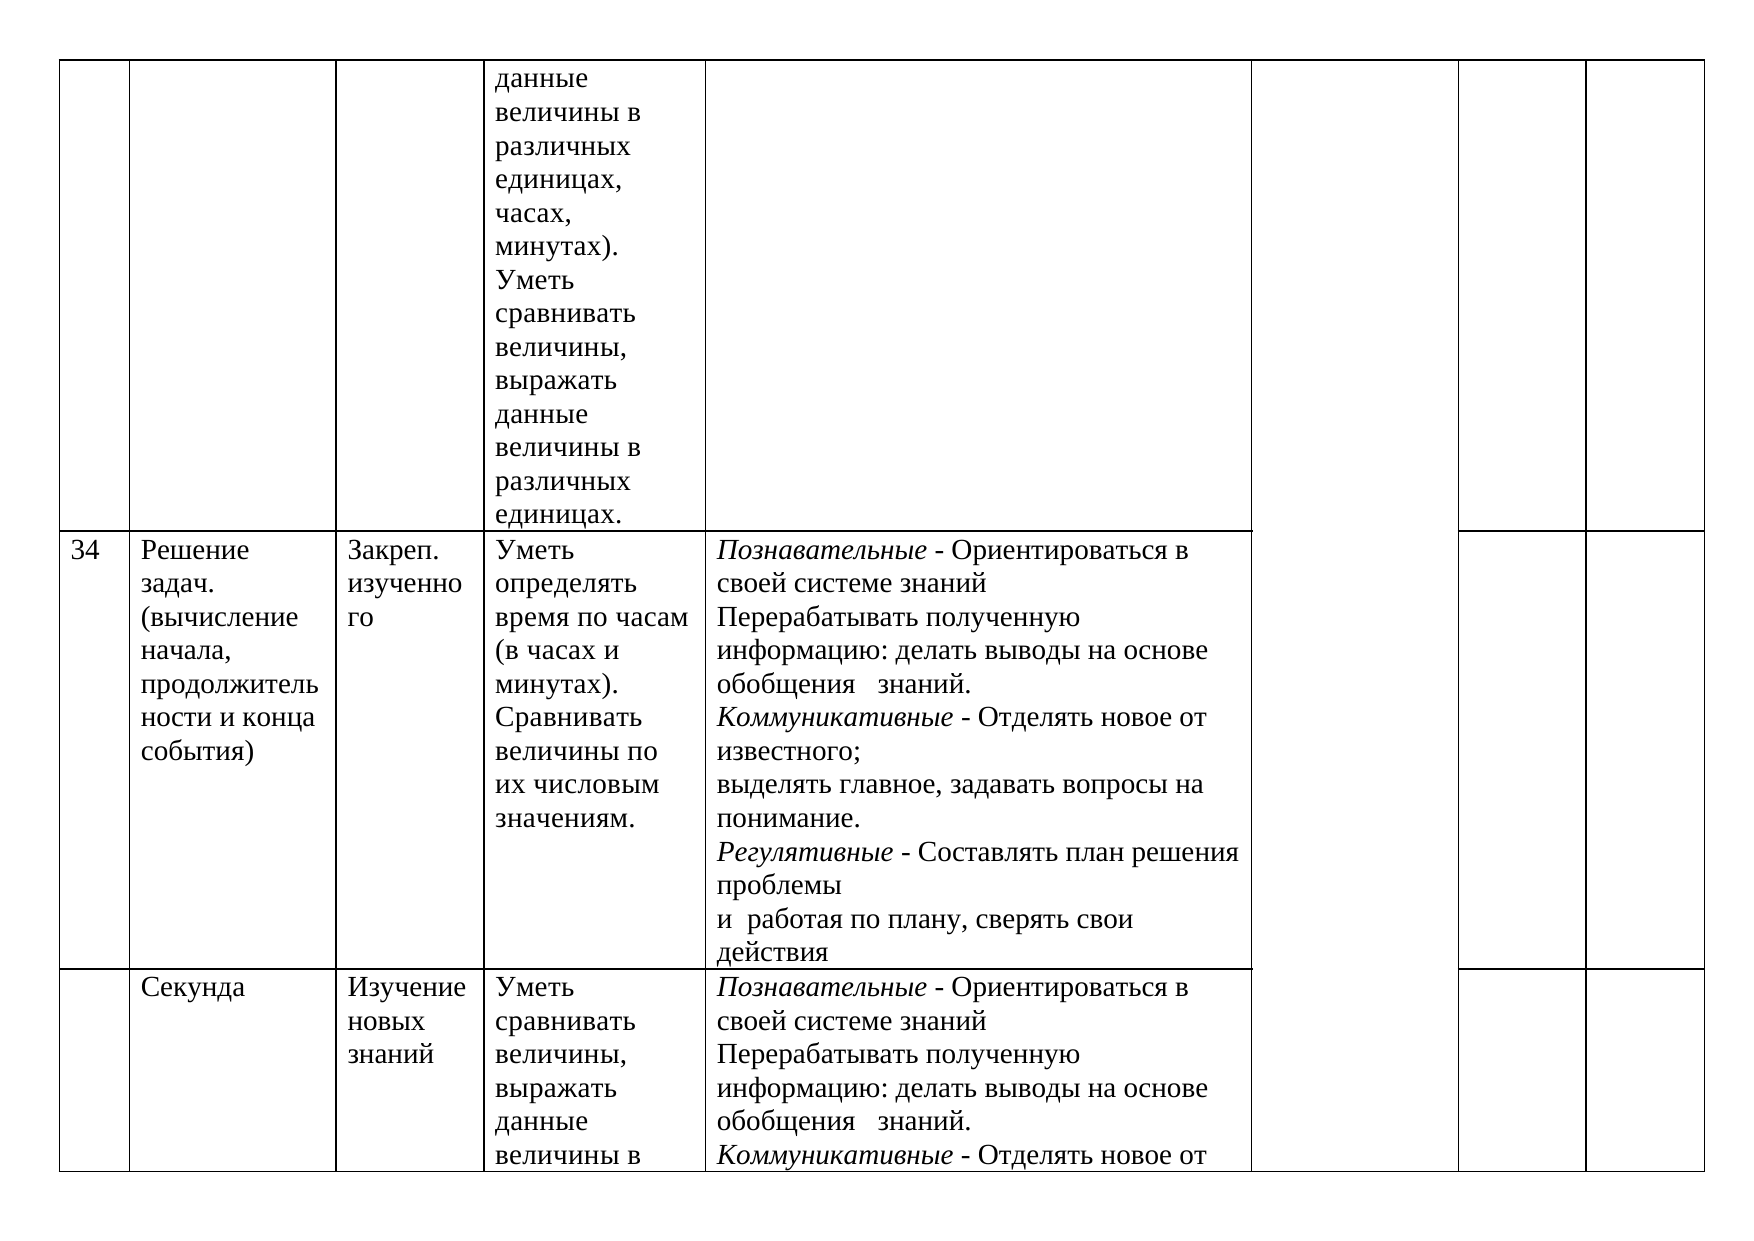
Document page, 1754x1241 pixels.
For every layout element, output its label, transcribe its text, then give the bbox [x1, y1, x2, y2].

table_cell [1587, 532, 1704, 968]
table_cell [130, 61, 335, 530]
table_cell [1459, 532, 1585, 968]
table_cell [337, 61, 483, 530]
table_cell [706, 970, 1251, 1171]
table_cell Уметь определять время по часам (в часах и минутах). Сравнивать величины по их числовым значениям. [485, 532, 705, 968]
table_cell 34 [60, 532, 129, 968]
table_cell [706, 61, 1251, 530]
table_cell Решение задач. (вычисление начала, продолжительности и конца события) [130, 532, 335, 968]
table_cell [485, 970, 705, 1171]
table_cell [1459, 61, 1585, 530]
table_cell Закреп. изученного [337, 532, 483, 968]
table_cell [1587, 61, 1704, 530]
table_cell [1459, 970, 1585, 1171]
table_cell [1587, 970, 1704, 1171]
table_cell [485, 61, 705, 530]
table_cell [337, 970, 483, 1171]
table_cell 33 [60, 61, 129, 530]
table_cell [60, 970, 129, 1171]
table_cell Секунда [130, 970, 335, 1171]
